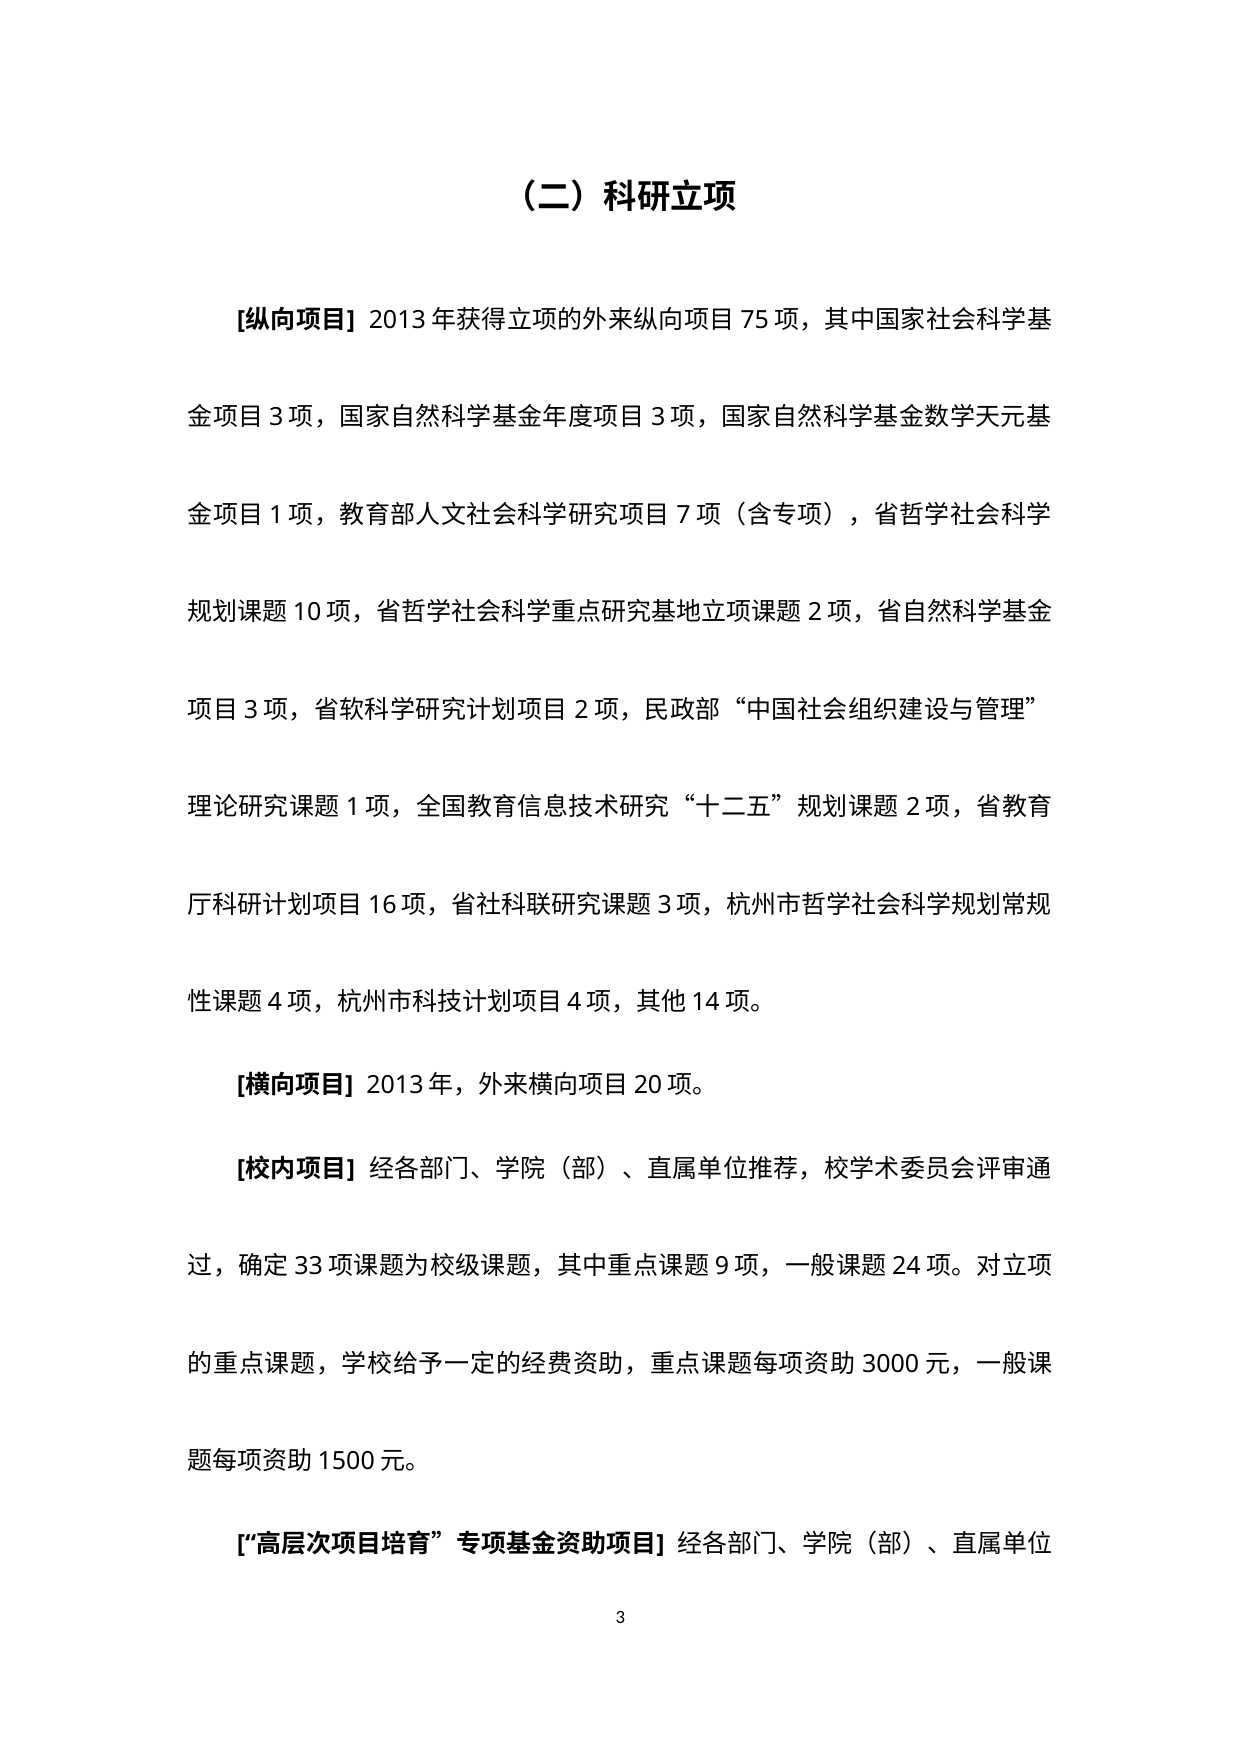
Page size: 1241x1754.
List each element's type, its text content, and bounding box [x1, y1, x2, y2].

subtitle （二）科研立项 [187, 162, 1053, 227]
text [校内项目] 经各部门、学院（部）、直属单位推荐，校学术委员会评审通过，确定33项课题为校级课题，其中重点课题9项，一般课题24项。对立项的重点课题，学校给予一定的经费资助，重点课题每项资助3000元，一般课题每项资助1500元。 [187, 1134, 1053, 1491]
text [横向项目] 2013年，外来横向项目20项。 [187, 1051, 1053, 1116]
text [纵向项目] 2013年获得立项的外来纵向项目75项，其中国家社会科学基金项目3项，国家自然科学基金年度项目3项，国家自然科学基金数学天元基金项目1项，教育部人文社会科学研究项目7项（含专项），省哲学社会科学规划课题10项，省哲学社会科学重点研究基地立项课题2项，省自然科学基金项目3项，省软科学研究计划项目2项，民政部“中国社会组织建设与管理”理论研究课题1项，全国教育信息技术研究“十二五”规划课题2项，省教育厅科研计划项目16项，省社科联研究课题3项，杭州市哲学社会科学规划常规性课题4项，杭州市科技计划项目4项，其他14项。 [187, 285, 1053, 1032]
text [187, 1509, 1053, 1574]
